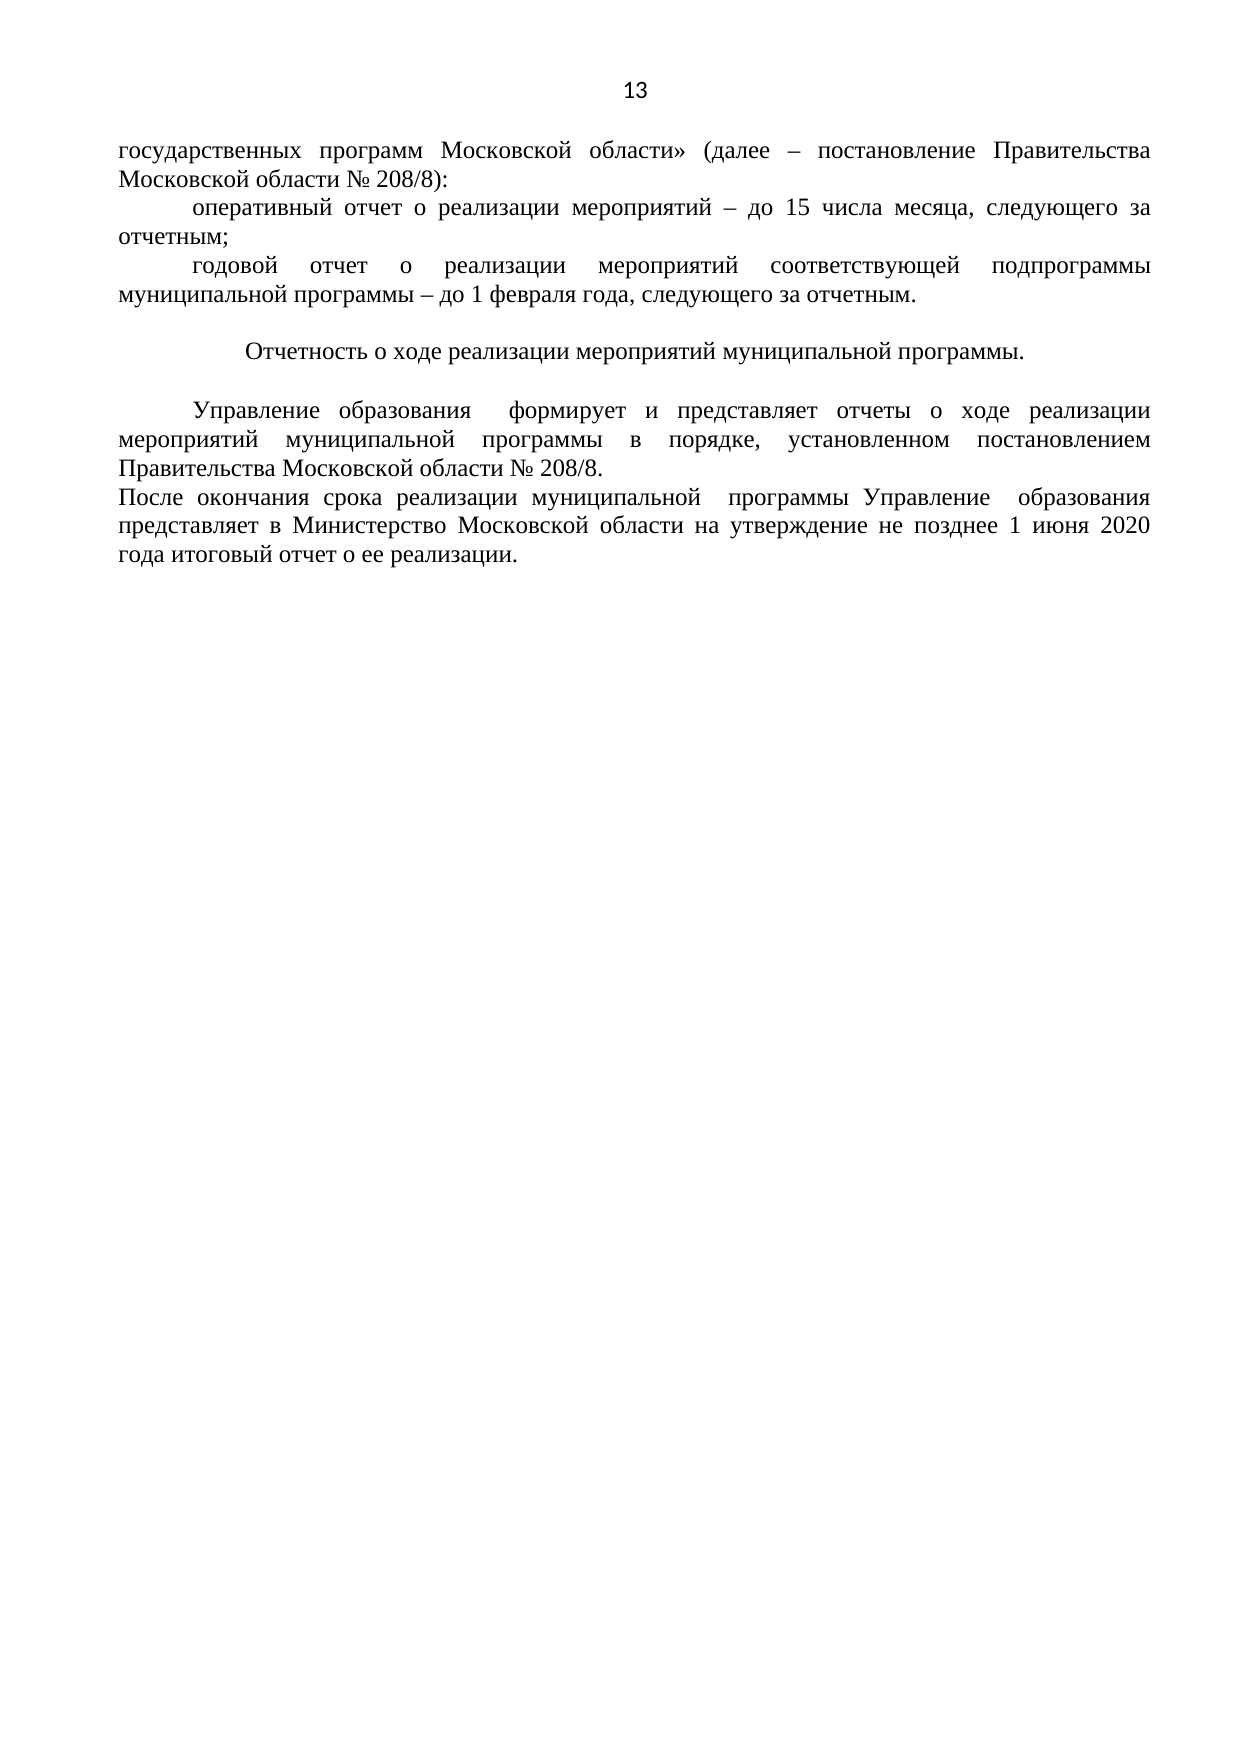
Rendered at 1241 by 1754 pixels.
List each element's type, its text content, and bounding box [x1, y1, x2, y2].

text После окончания срока реализации муниципальной программы Управление образования представляет в Министерство Московской области на утверждение не позднее 1 июня 2020 года итоговый отчет о ее реализации. [118, 482, 1152, 568]
subtitle Отчетность о ходе реализации мероприятий муниципальной программы. [118, 336, 1152, 365]
text Управление образования формирует и представляет отчеты о ходе реализации мероприятий муниципальной программы в порядке, установленном постановлением Правительства Московской области № 208/8. [118, 395, 1152, 482]
text годовой отчет о реализации мероприятий соответствующей подпрограммы муниципальной программы – до 1 февраля года, следующего за отчетным. [118, 250, 1152, 307]
text оперативный отчет о реализации мероприятий – до 15 числа месяца, следующего за отчетным; [118, 192, 1152, 250]
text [118, 135, 1152, 192]
